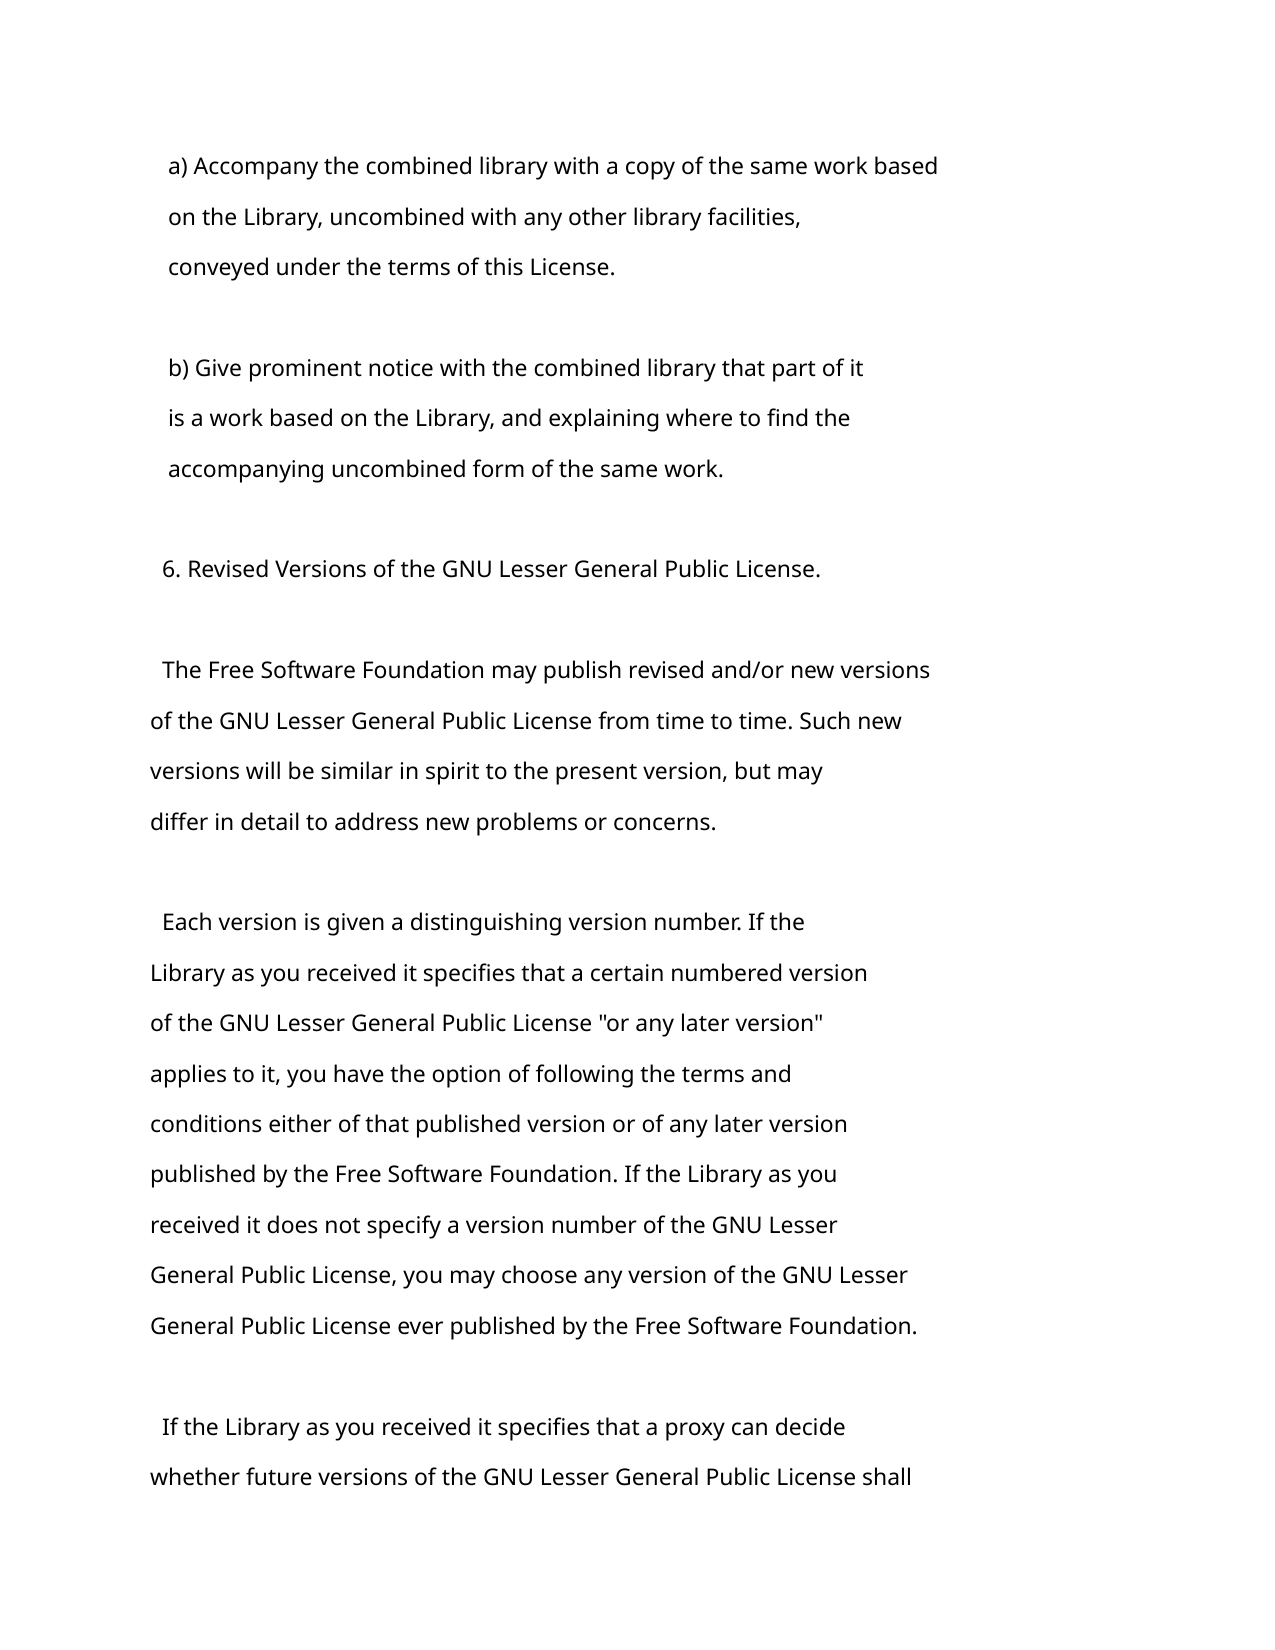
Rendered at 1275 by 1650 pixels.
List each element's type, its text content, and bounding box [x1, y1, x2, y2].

text applies to it, you have the option of following the terms and [150, 1057, 1125, 1089]
text If the Library as you received it specifies that a proxy can decide [150, 1410, 1125, 1442]
text conveyed under the terms of this License. [150, 251, 1125, 282]
text conditions either of that published version or of any later version [150, 1108, 1125, 1139]
text b) Give prominent notice with the combined library that part of it [150, 352, 1125, 383]
text General Public License ever published by the Free Software Foundation. [150, 1309, 1125, 1341]
text is a work based on the Library, and explaining where to find the [150, 402, 1125, 433]
text a) Accompany the combined library with a copy of the same work based [150, 150, 1125, 181]
text on the Library, uncombined with any other library facilities, [150, 200, 1125, 232]
text differ in detail to address new problems or concerns. [150, 805, 1125, 837]
text Each version is given a distinguishing version number. If the [150, 906, 1125, 937]
text Library as you received it specifies that a certain numbered version [150, 957, 1125, 988]
text 6. Revised Versions of the GNU Lesser General Public License. [150, 553, 1125, 584]
text General Public License, you may choose any version of the GNU Lesser [150, 1259, 1125, 1290]
text of the GNU Lesser General Public License "or any later version" [150, 1007, 1125, 1038]
text The Free Software Foundation may publish revised and/or new versions [150, 654, 1125, 685]
text versions will be similar in spirit to the present version, but may [150, 755, 1125, 786]
text published by the Free Software Foundation. If the Library as you [150, 1158, 1125, 1189]
text accompanying uncombined form of the same work. [150, 452, 1125, 484]
text of the GNU Lesser General Public License from time to time. Such new [150, 704, 1125, 736]
text whether future versions of the GNU Lesser General Public License shall [150, 1461, 1125, 1492]
text received it does not specify a version number of the GNU Lesser [150, 1209, 1125, 1240]
